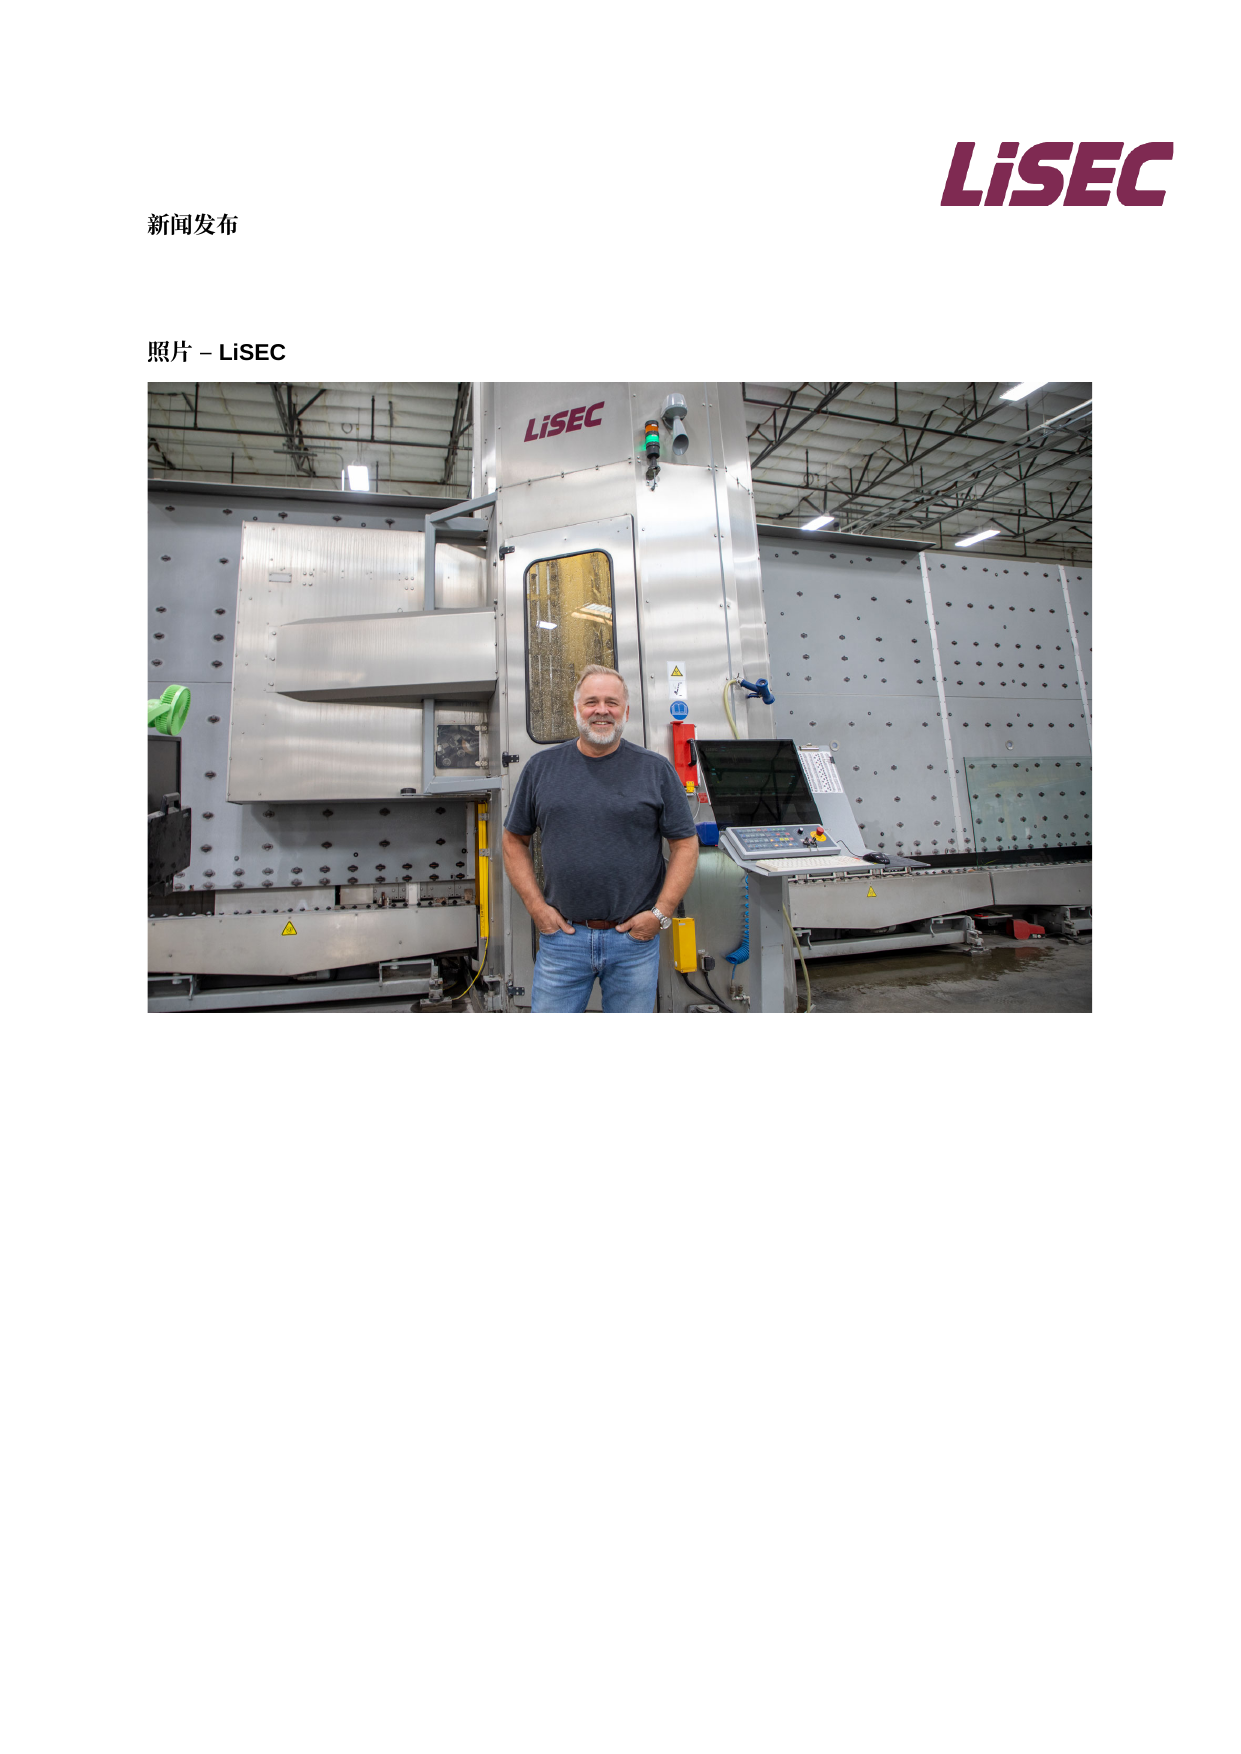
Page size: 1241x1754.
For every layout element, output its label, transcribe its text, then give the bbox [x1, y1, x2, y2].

text 照片 – LiSEC [148, 334, 1093, 382]
picture [147, 382, 1093, 1013]
picture [939, 142, 1173, 205]
